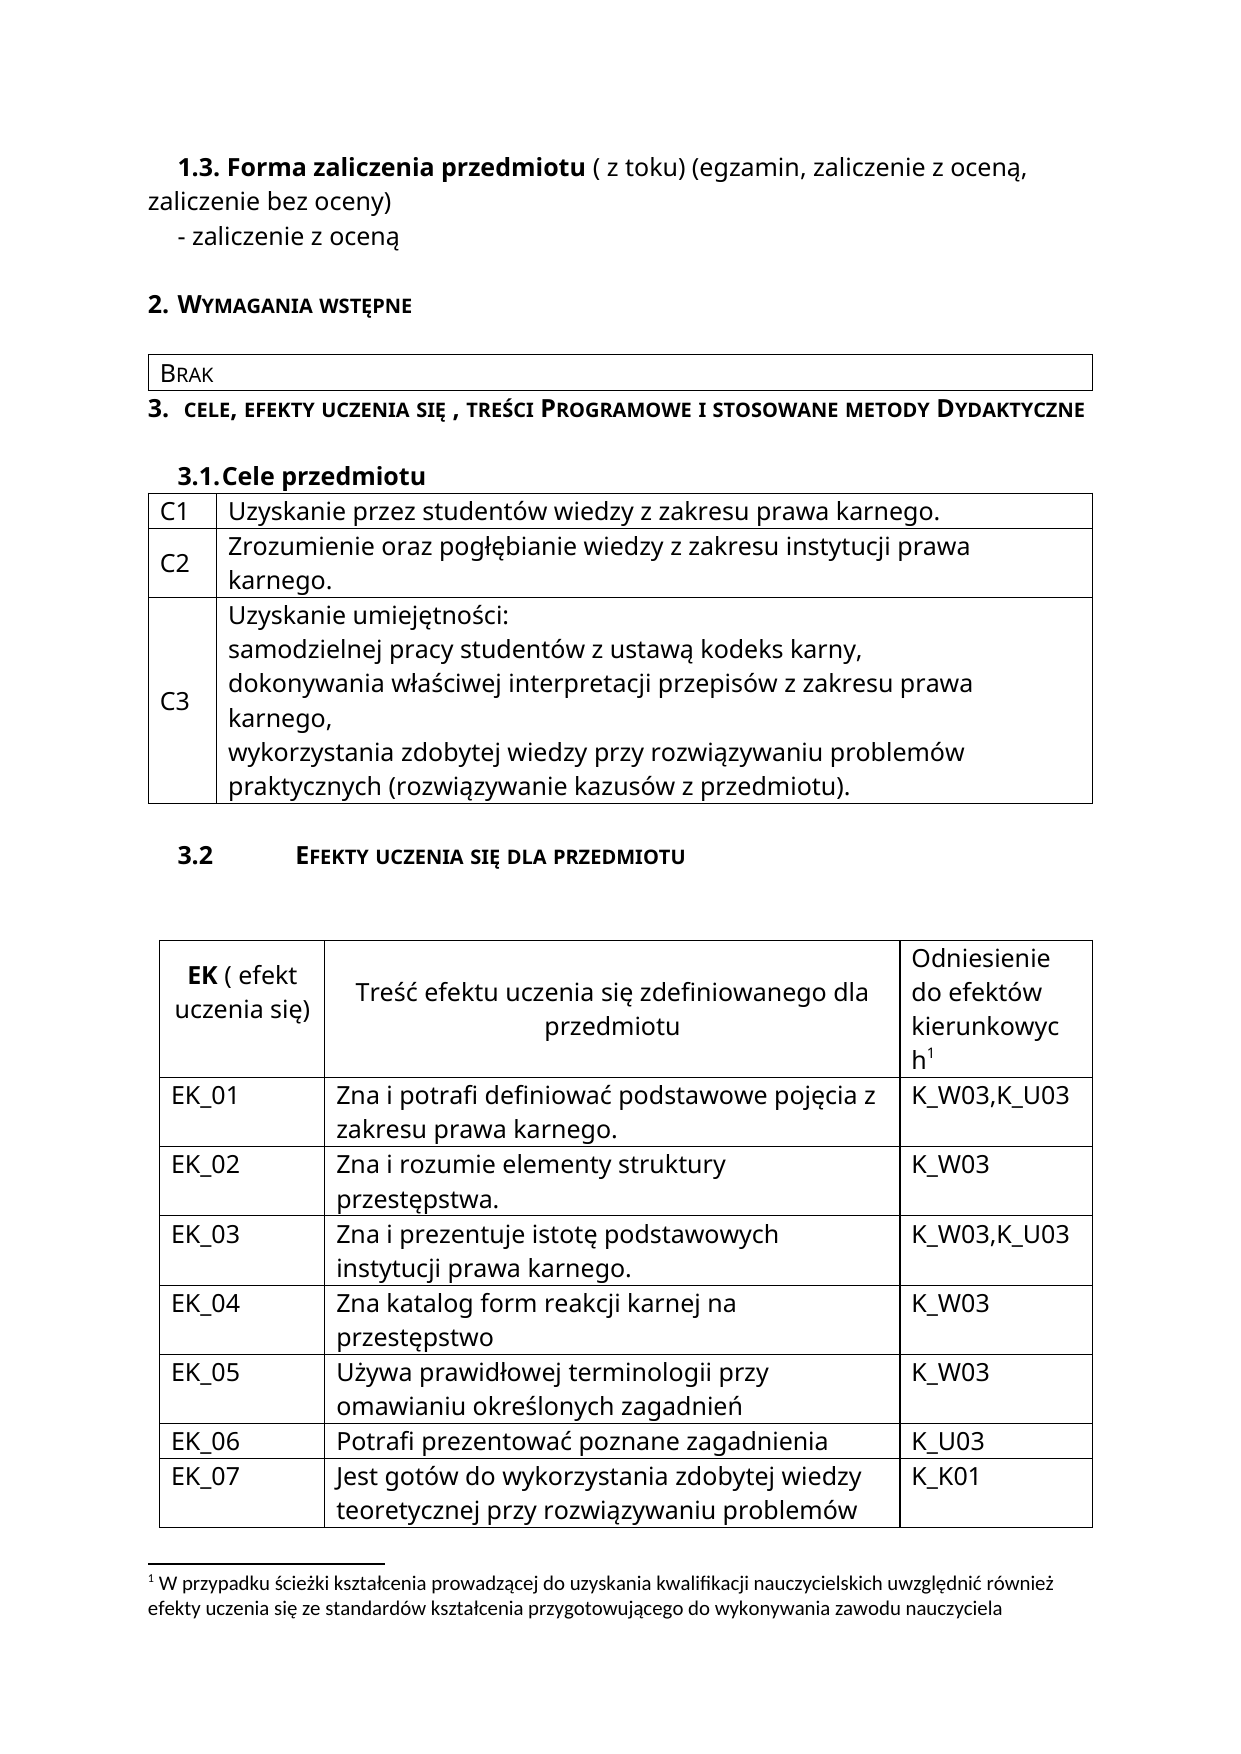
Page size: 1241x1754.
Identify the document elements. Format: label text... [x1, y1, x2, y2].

table_cell K_W03 [901, 1286, 1092, 1354]
text 1.3. Forma zaliczenia przedmiotu ( z toku) (egzamin, zaliczenie z oceną, zaliczenie bez oceny) [148, 150, 1092, 218]
table_cell Używa prawidłowej terminologii przy omawianiu określonych zagadnień [325, 1355, 899, 1423]
table_header Uzyskanie przez studentów wiedzy z zakresu prawa karnego. [217, 494, 1092, 528]
table_header C1 [149, 494, 216, 528]
table_cell Zna i prezentuje istotę podstawowych instytucji prawa karnego. [325, 1216, 899, 1284]
table_cell EK_02 [160, 1147, 324, 1215]
table_cell Potrafi prezentować poznane zagadnienia [325, 1424, 899, 1458]
table_cell Uzyskanie umiejętności: samodzielnej pracy studentów z ustawą kodeks karny, dokonywania właściwej interpretacji przepisów z zakresu prawa karnego, wykorzystania zdobytej wiedzy przy rozwiązywaniu problemów praktycznych (rozwiązywanie kazusów z przedmiotu). [217, 598, 1092, 802]
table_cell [325, 1459, 899, 1527]
table_cell Zna katalog form reakcji karnej na przestępstwo [325, 1286, 899, 1354]
table_cell C2 [149, 529, 216, 597]
table_cell K_W03,K_U03 [901, 1078, 1092, 1146]
table_cell K_K01 [901, 1459, 1092, 1527]
list Wymagania wstępne [148, 286, 1092, 320]
table_header Brak [149, 355, 1092, 389]
table_header Odniesienie do efektów kierunkowych [901, 941, 1092, 1077]
list Cele przedmiotu [148, 459, 1092, 493]
table_cell EK_04 [160, 1286, 324, 1354]
table_cell EK_05 [160, 1355, 324, 1423]
table_cell EK_07 [160, 1459, 324, 1527]
table_cell Zna i rozumie elementy struktury przestępstwa. [325, 1147, 899, 1215]
table_cell EK_03 [160, 1216, 324, 1284]
table_cell EK_06 [160, 1424, 324, 1458]
list cele, efekty uczenia się , treści Programowe i stosowane metody Dydaktyczne [148, 391, 1092, 424]
table_cell K_U03 [901, 1424, 1092, 1458]
table_cell Zrozumienie oraz pogłębianie wiedzy z zakresu instytucji prawa karnego. [217, 529, 1092, 597]
table_header EK ( efekt uczenia się) [160, 941, 324, 1077]
table_cell K_W03 [901, 1147, 1092, 1215]
table_cell C3 [149, 598, 216, 802]
table_cell K_W03 [901, 1355, 1092, 1423]
text - zaliczenie z oceną [148, 218, 1092, 252]
table_cell Zna i potrafi definiować podstawowe pojęcia z zakresu prawa karnego. [325, 1078, 899, 1146]
table_cell K_W03,K_U03 [901, 1216, 1092, 1284]
text 3.2 Efekty uczenia się dla przedmiotu [148, 837, 1092, 872]
table_cell EK_01 [160, 1078, 324, 1146]
table_header Treść efektu uczenia się zdefiniowanego dla przedmiotu [325, 941, 899, 1077]
